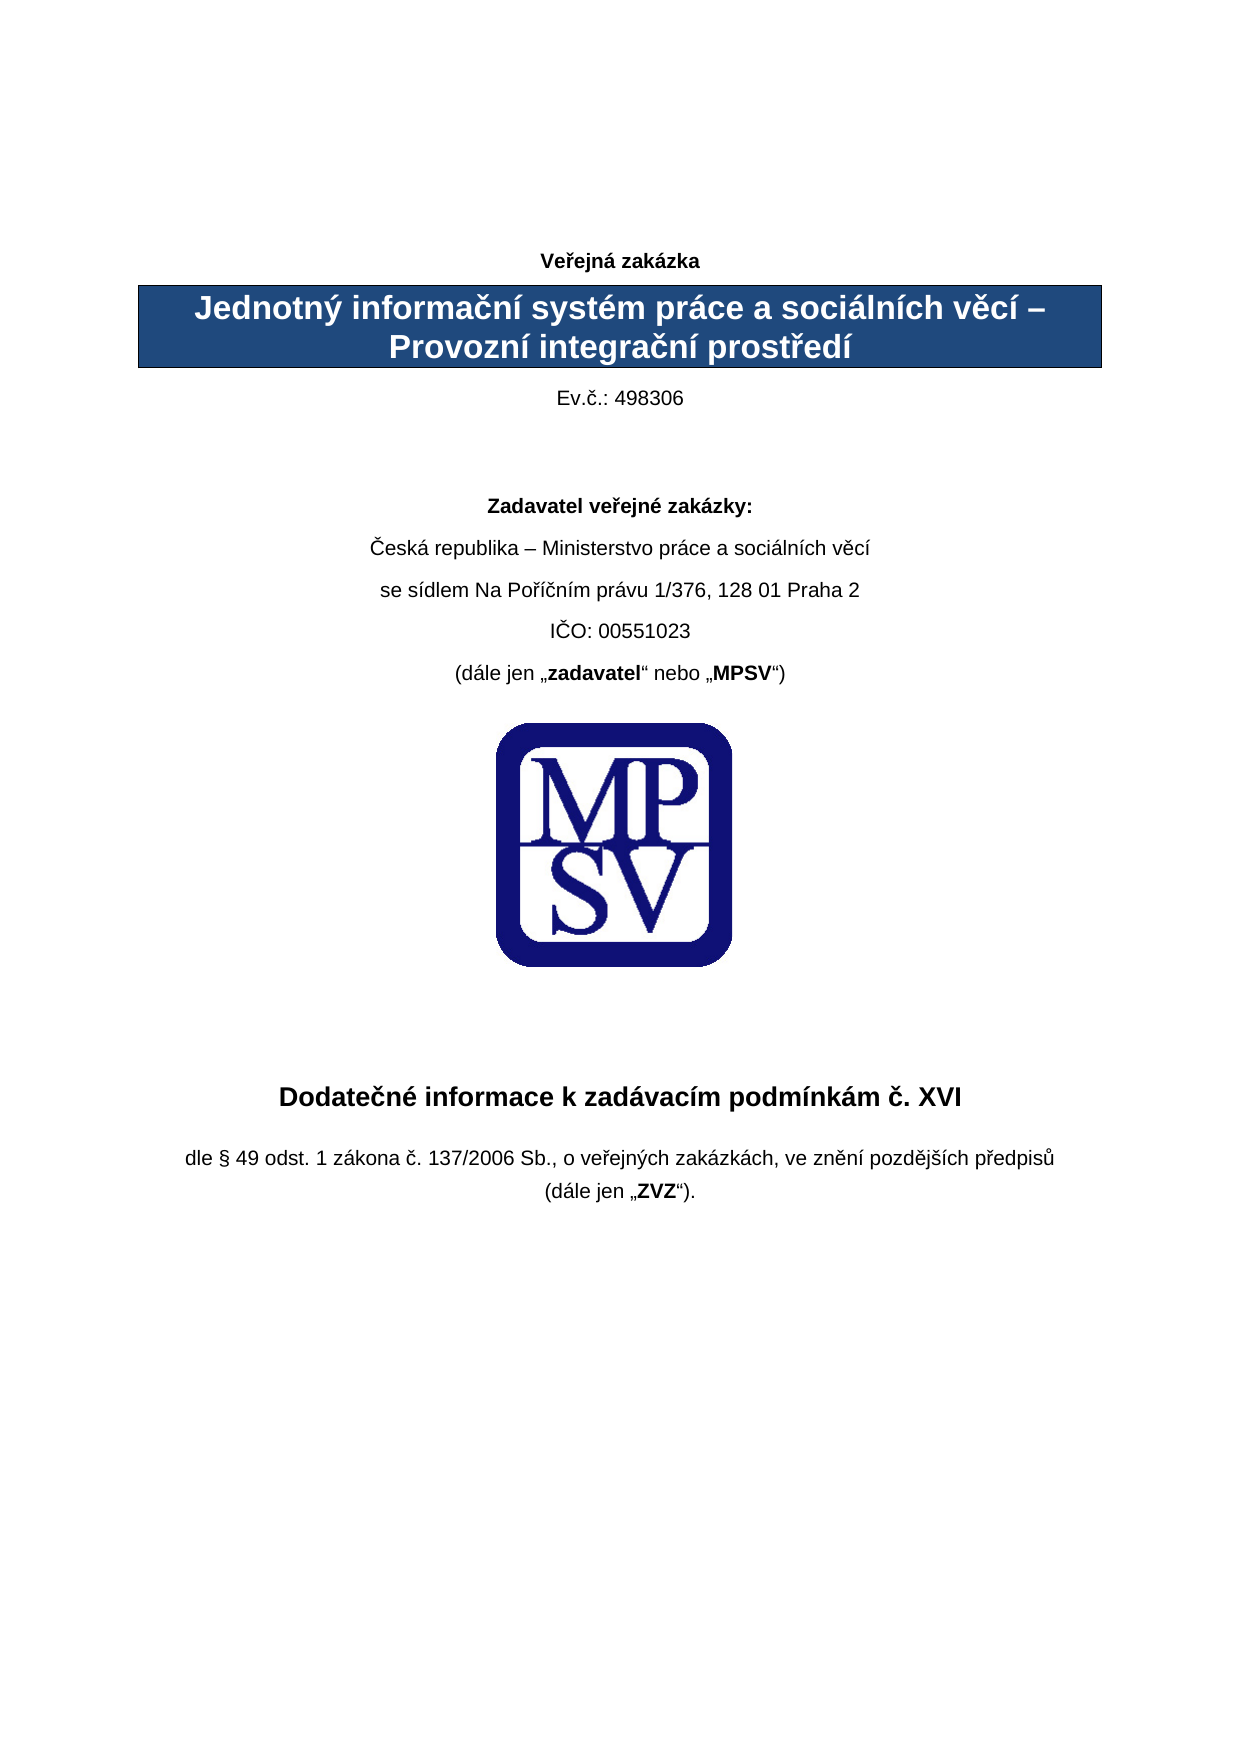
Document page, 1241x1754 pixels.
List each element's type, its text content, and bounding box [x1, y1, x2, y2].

text (dále jen „zadavatel“ nebo „MPSV“) [148, 656, 1093, 685]
text se sídlem Na Poříčním právu 1/376, 128 01 Praha 2 [148, 572, 1093, 602]
text IČO: 00551023 [148, 614, 1093, 643]
text Ev.č.: 498306 [148, 381, 1093, 410]
text Česká republika – Ministerstvo práce a sociálních věcí [148, 531, 1093, 560]
text Jednotný informační systém práce a sociálních věcí – Provozní integrační prostředí [139, 286, 1101, 367]
text Zadavatel veřejné zakázky: [148, 489, 1093, 518]
text dle § 49 odst. 1 zákona č. 137/2006 Sb., o veřejných zakázkách, ve znění pozdějších předpisů [148, 1136, 1093, 1169]
text (dále jen „ZVZ“). [148, 1169, 1093, 1203]
picture [496, 723, 733, 967]
text Veřejná zakázka [148, 243, 1093, 273]
text Dodatečné informace k zadávacím podmínkám č. XVI [148, 1081, 1093, 1112]
